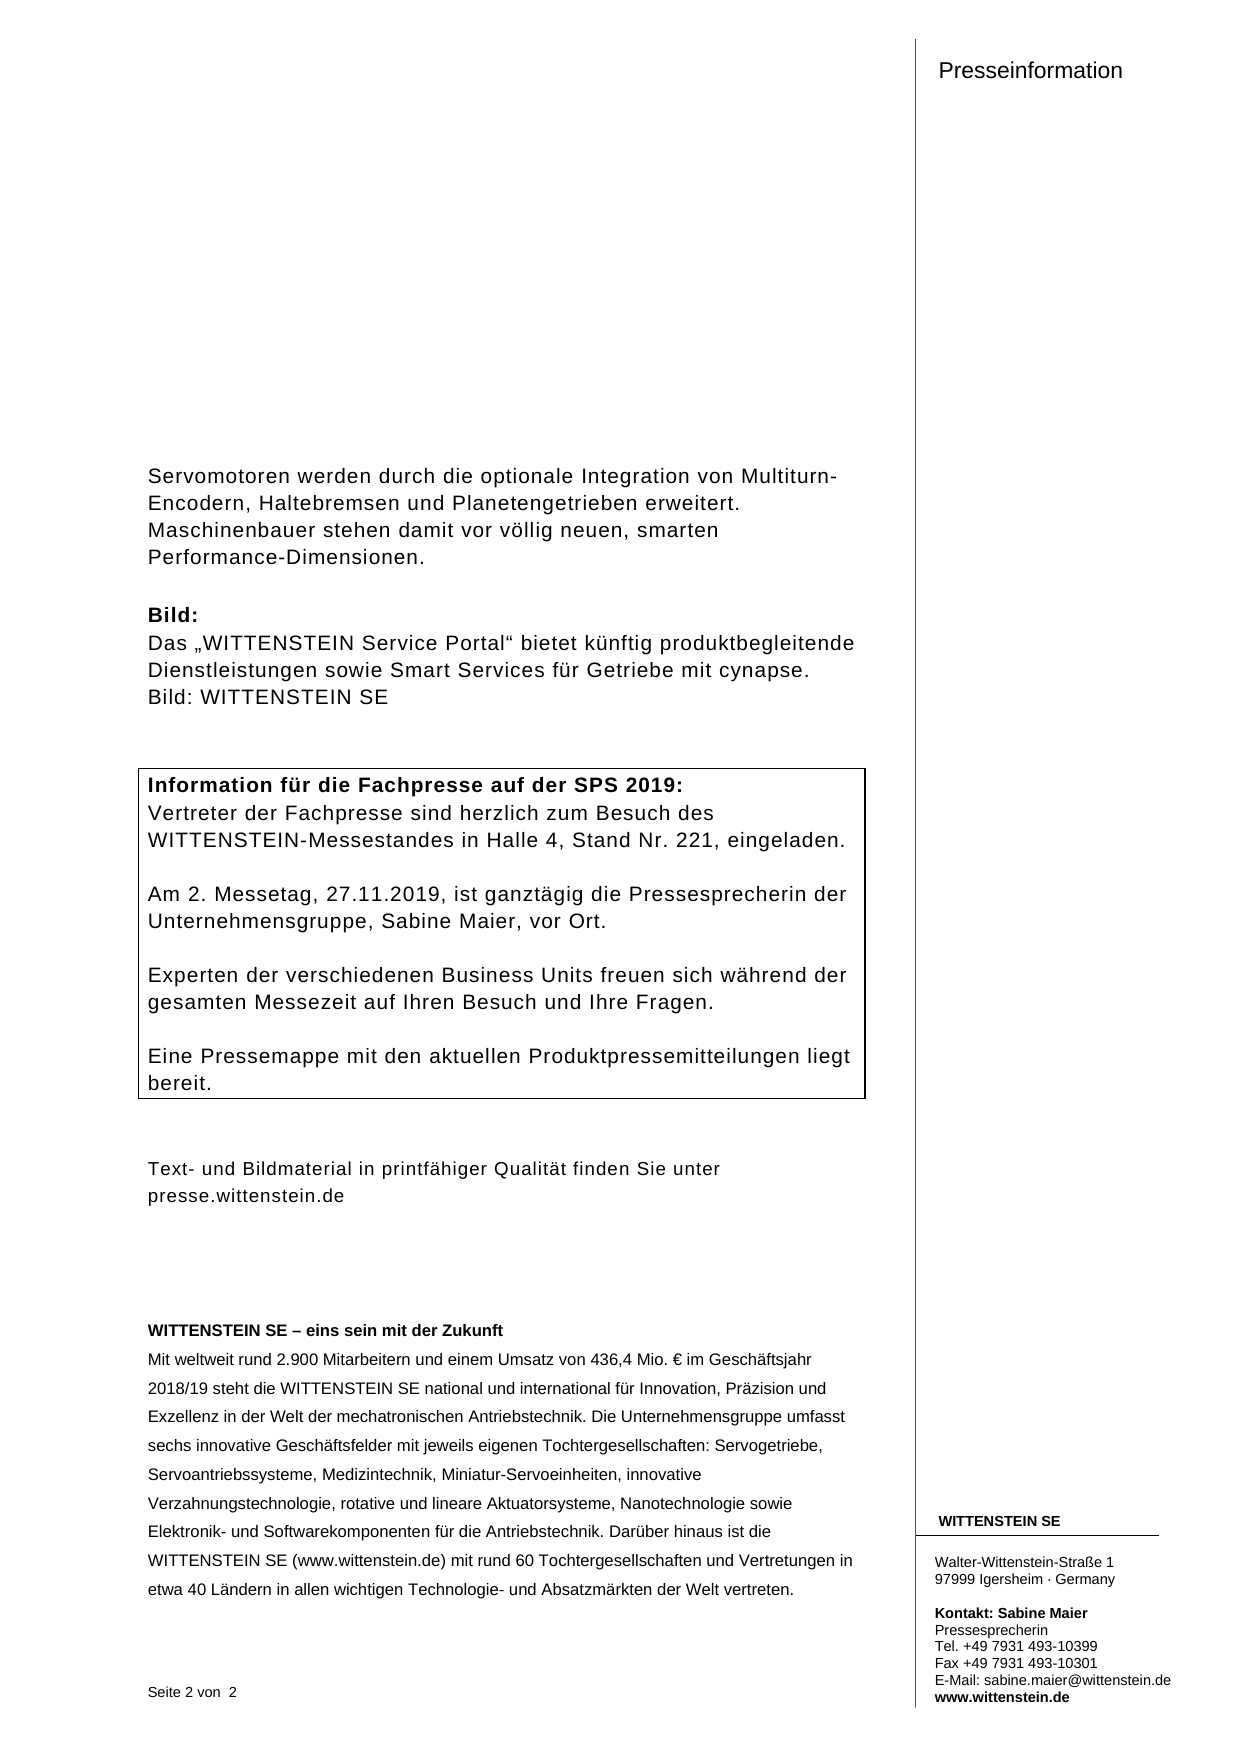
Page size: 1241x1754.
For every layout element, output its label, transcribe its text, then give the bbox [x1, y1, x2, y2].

text Information für die Fachpresse auf der SPS 2019: [139, 769, 864, 798]
text Vertreter der Fachpresse sind herzlich zum Besuch des WITTENSTEIN-Messestandes in Halle 4, Stand Nr. 221, eingeladen. [148, 798, 856, 852]
text Mit weltweit rund 2.900 Mitarbeitern und einem Umsatz von 436,4 Mio. € im Geschäftsjahr 2018/19 steht die WITTENSTEIN SE national und international für Innovation, Präzision und Exzellenz in der Welt der mechatronischen Antriebstechnik. Die Unternehmensgruppe umfasst sechs innovative Geschäftsfelder mit jeweils eigenen Tochtergesellschaften: Servogetriebe, Servoantriebssysteme, Medizintechnik, Miniatur-Servoeinheiten, innovative Verzahnungstechnologie, rotative und lineare Aktuatorsysteme, Nanotechnologie sowie Elektronik- und Softwarekomponenten für die Antriebstechnik. Darüber hinaus ist die WITTENSTEIN SE (www.wittenstein.de) mit rund 60 Tochtergesellschaften und Vertretungen in etwa 40 Ländern in allen wichtigen Technologie- und Absatzmärkten der Welt vertreten. [148, 1350, 856, 1599]
text Am 2. Messetag, 27.11.2019, ist ganztägig die Pressesprecherin der Unternehmensgruppe, Sabine Maier, vor Ort. [148, 879, 856, 934]
text Bild: [148, 597, 856, 628]
text Das „WITTENSTEIN Service Portal“ bietet künftig produktbegleitende Dienstleistungen sowie Smart Services für Getriebe mit cynapse. Bild: WITTENSTEIN SE [148, 628, 856, 710]
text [148, 462, 856, 570]
text Experten der verschiedenen Business Units freuen sich während der gesamten Messezeit auf Ihren Besuch und Ihre Fragen. [148, 961, 856, 1015]
text WITTENSTEIN SE – eins sein mit der Zukunft [148, 1321, 856, 1340]
text Text- und Bildmaterial in printfähiger Qualität finden Sie unter presse.wittenstein.de [148, 1153, 856, 1208]
text Eine Pressemappe mit den aktuellen Produktpressemitteilungen liegt bereit. [139, 1039, 864, 1098]
